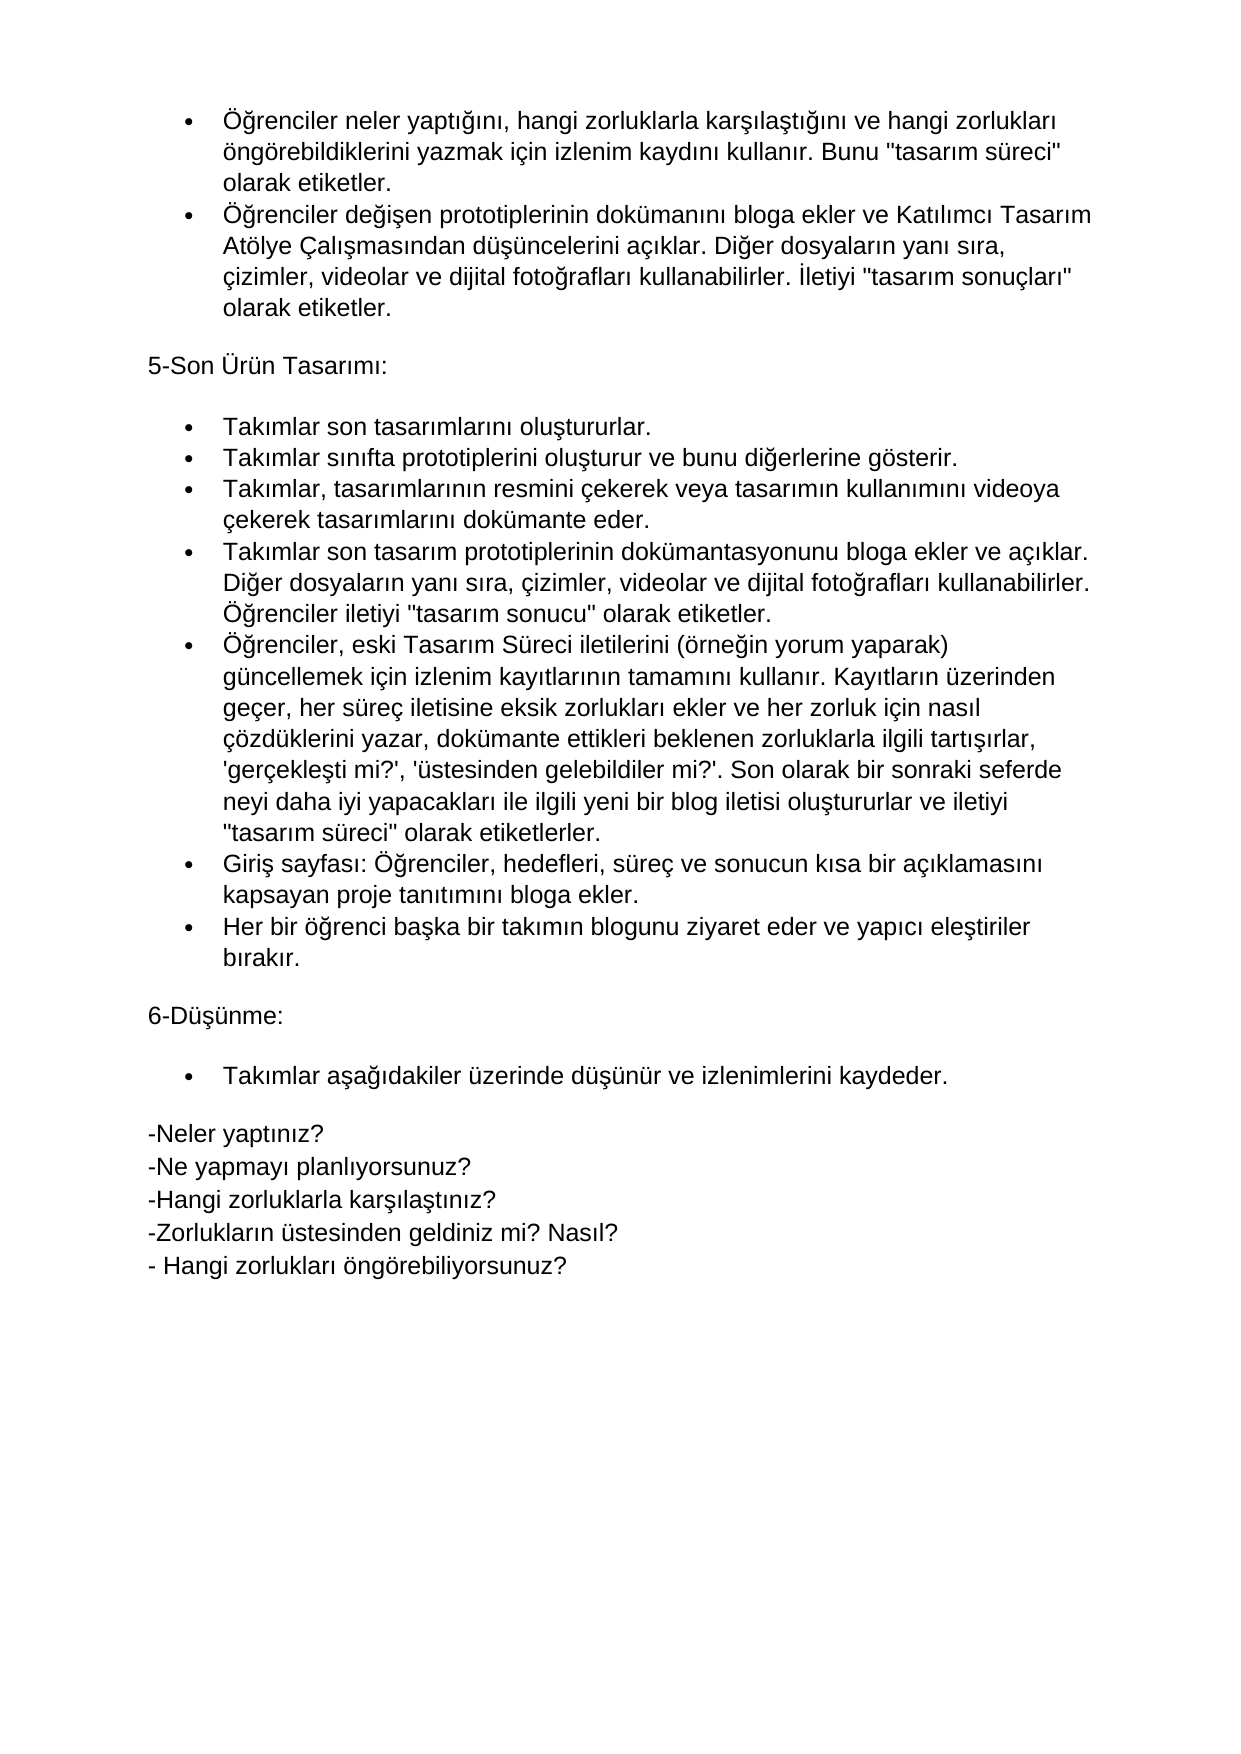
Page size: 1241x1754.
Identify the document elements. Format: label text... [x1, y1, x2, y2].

list Takımlar sınıfta prototiplerini oluşturur ve bunu diğerlerine gösterir. [185, 441, 1093, 472]
list Öğrenciler değişen prototiplerinin dokümanını bloga ekler ve Katılımcı Tasarım Atölye Çalışmasından düşüncelerini açıklar. Diğer dosyaların yanı sıra, çizimler, videolar ve dijital fotoğrafları kullanabilirler. İletiyi "tasarım sonuçları" olarak etiketler. [185, 197, 1093, 322]
list Öğrenciler, eski Tasarım Süreci iletilerini (örneğin yorum yaparak) güncellemek için izlenim kayıtlarının tamamını kullanır. Kayıtların üzerinden geçer, her süreç iletisine eksik zorlukları ekler ve her zorluk için nasıl çözdüklerini yazar, dokümante ettikleri beklenen zorluklarla ilgili tartışırlar, 'gerçekleşti mi?', 'üstesinden gelebildiler mi?'. Son olarak bir sonraki seferde neyi daha iyi yapacakları ile ilgili yeni bir blog iletisi oluştururlar ve iletiyi "tasarım süreci" olarak etiketlerler. [185, 628, 1093, 847]
text 5-Son Ürün Tasarımı: [148, 351, 1093, 380]
list Takımlar, tasarımlarının resmini çekerek veya tasarımın kullanımını videoya çekerek tasarımlarını dokümante eder. [185, 472, 1093, 534]
text 6-Düşünme: [148, 1001, 1093, 1030]
list Takımlar son tasarım prototiplerinin dokümantasyonunu bloga ekler ve açıklar. Diğer dosyaların yanı sıra, çizimler, videolar ve dijital fotoğrafları kullanabilirler. Öğrenciler iletiyi "tasarım sonucu" olarak etiketler. [185, 534, 1093, 628]
list Her bir öğrenci başka bir takımın blogunu ziyaret eder ve yapıcı eleştiriler bırakır. [185, 909, 1093, 972]
list Takımlar aşağıdakiler üzerinde düşünür ve izlenimlerini kaydeder. [185, 1059, 1093, 1090]
list Giriş sayfası: Öğrenciler, hedefleri, süreç ve sonucun kısa bir açıklamasını kapsayan proje tanıtımını bloga ekler. [185, 847, 1093, 909]
text -Neler yaptınız? -Ne yapmayı planlıyorsunuz? -Hangi zorluklarla karşılaştınız? -Zorlukların üstesinden geldiniz mi? Nasıl? - Hangi zorlukları öngörebiliyorsunuz? [148, 1119, 1093, 1280]
list Öğrenciler neler yaptığını, hangi zorluklarla karşılaştığını ve hangi zorlukları öngörebildiklerini yazmak için izlenim kaydını kullanır. Bunu "tasarım süreci" olarak etiketler. [185, 103, 1093, 197]
list Takımlar son tasarımlarını oluştururlar. [185, 409, 1093, 441]
